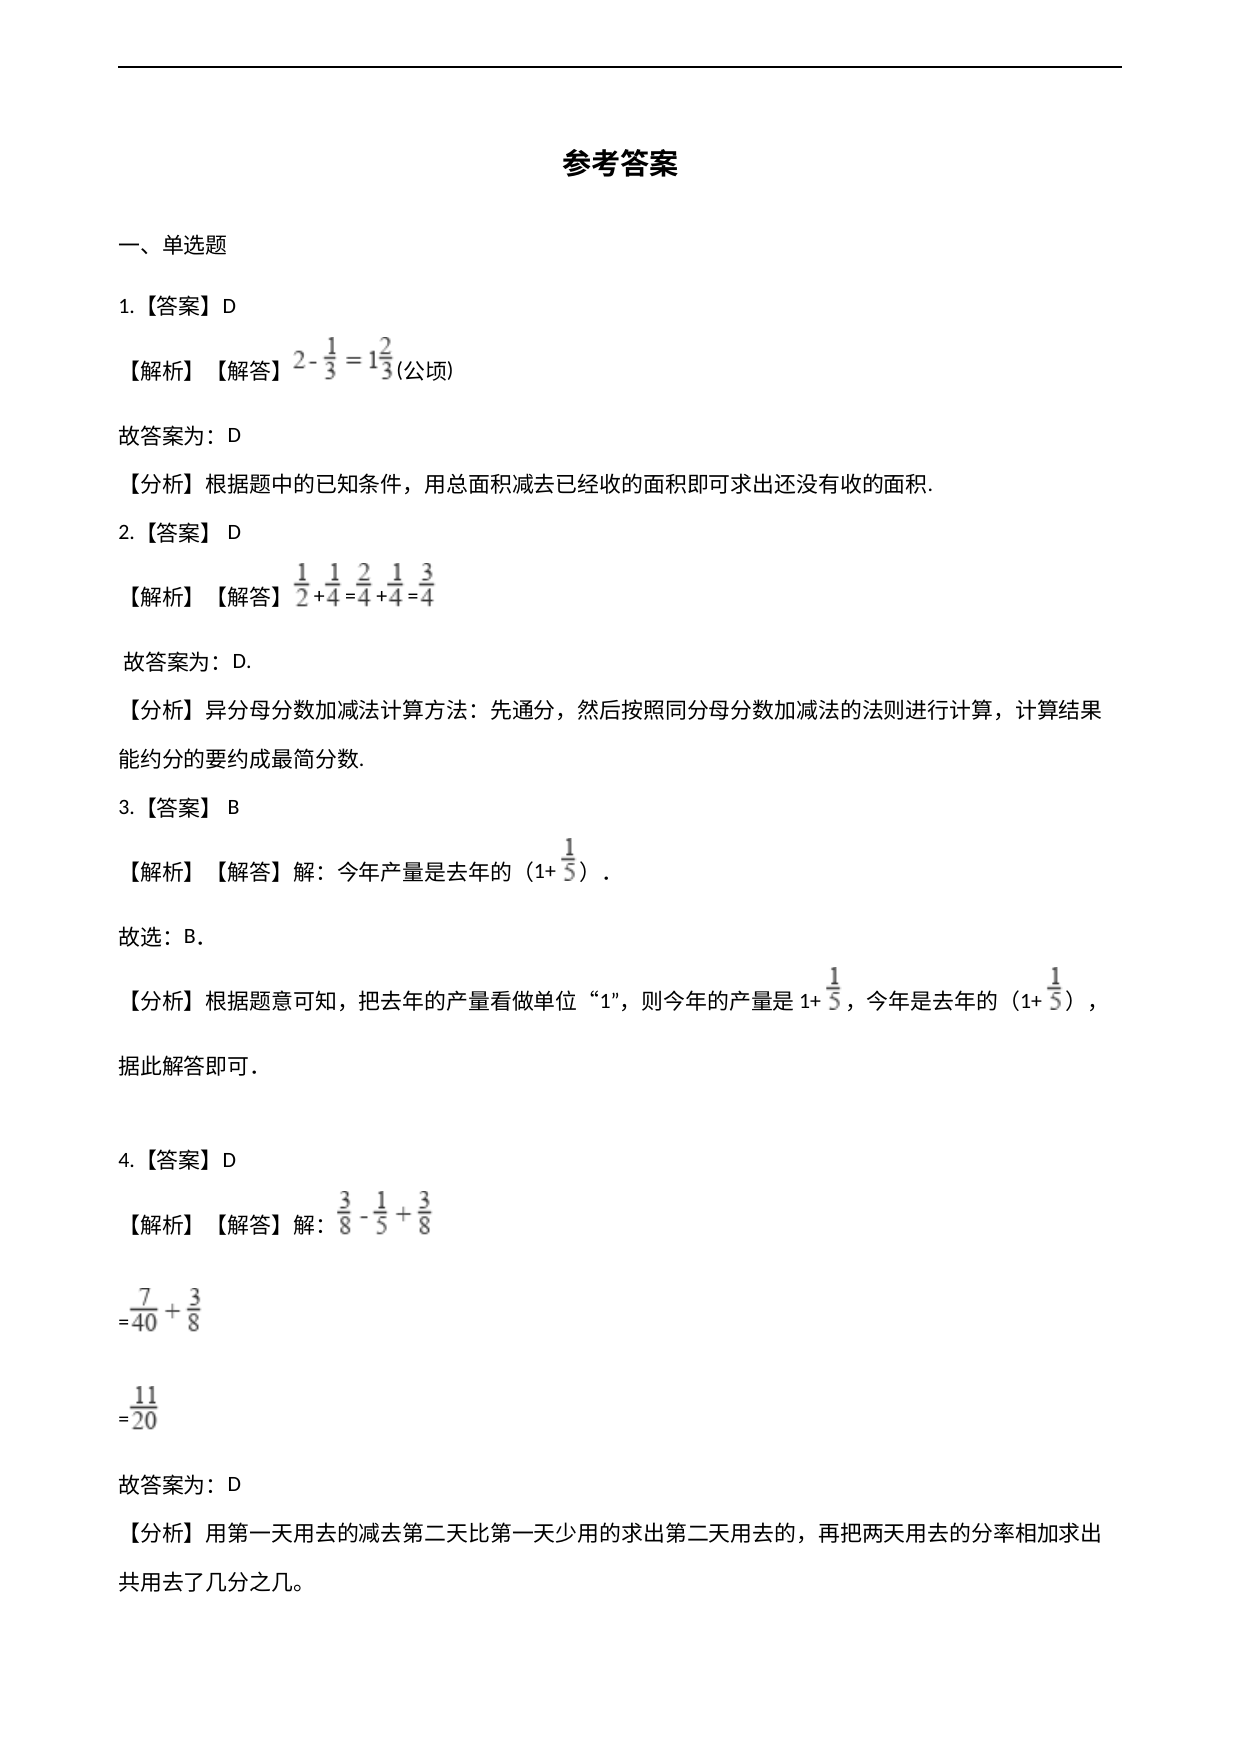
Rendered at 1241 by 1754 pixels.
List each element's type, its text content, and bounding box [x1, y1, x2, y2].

text 参考答案 [118, 129, 1122, 194]
picture [560, 838, 580, 881]
picture [324, 563, 345, 608]
text 4.【答案】D [118, 1143, 1122, 1176]
picture [129, 1288, 204, 1333]
picture [293, 563, 314, 608]
text 一、单选题 [118, 228, 1122, 261]
picture [826, 967, 845, 1010]
text 【分析】异分母分数加减法计算方法：先通分，然后按照同分母分数加减法的法则进行计算，计算结果能约分的要约成最简分数. [118, 693, 1122, 774]
text 故选：B． [118, 919, 1122, 952]
picture [293, 337, 397, 381]
text 【解析】【解答】+=+= 故答案为：D. [118, 563, 1122, 677]
text 【解析】【解答】解： = = 故答案为：D [118, 1191, 1122, 1500]
picture [1046, 967, 1066, 1010]
picture [418, 563, 439, 608]
picture [336, 1191, 436, 1236]
text 【解析】【解答】(公顷) 故答案为：D [118, 337, 1122, 451]
picture [355, 563, 376, 608]
text 【分析】用第一天用去的减去第二天比第一天少用的求出第二天用去的，再把两天用去的分率相加求出共用去了几分之几。 [118, 1516, 1122, 1597]
text 1.【答案】D [118, 289, 1122, 321]
text 2.【答案】 D [118, 515, 1122, 548]
picture [129, 1386, 162, 1431]
picture [386, 563, 408, 608]
text 【分析】根据题中的已知条件，用总面积减去已经收的面积即可求出还没有收的面积. [118, 467, 1122, 499]
text 3.【答案】 B [118, 790, 1122, 823]
text 【解析】【解答】解：今年产量是去年的（1+ ）． [118, 838, 1122, 903]
text 【分析】根据题意可知，把去年的产量看做单位“1”，则今年的产量是1+ ，今年是去年的（1+ ），据此解答即可． [118, 968, 1122, 1081]
